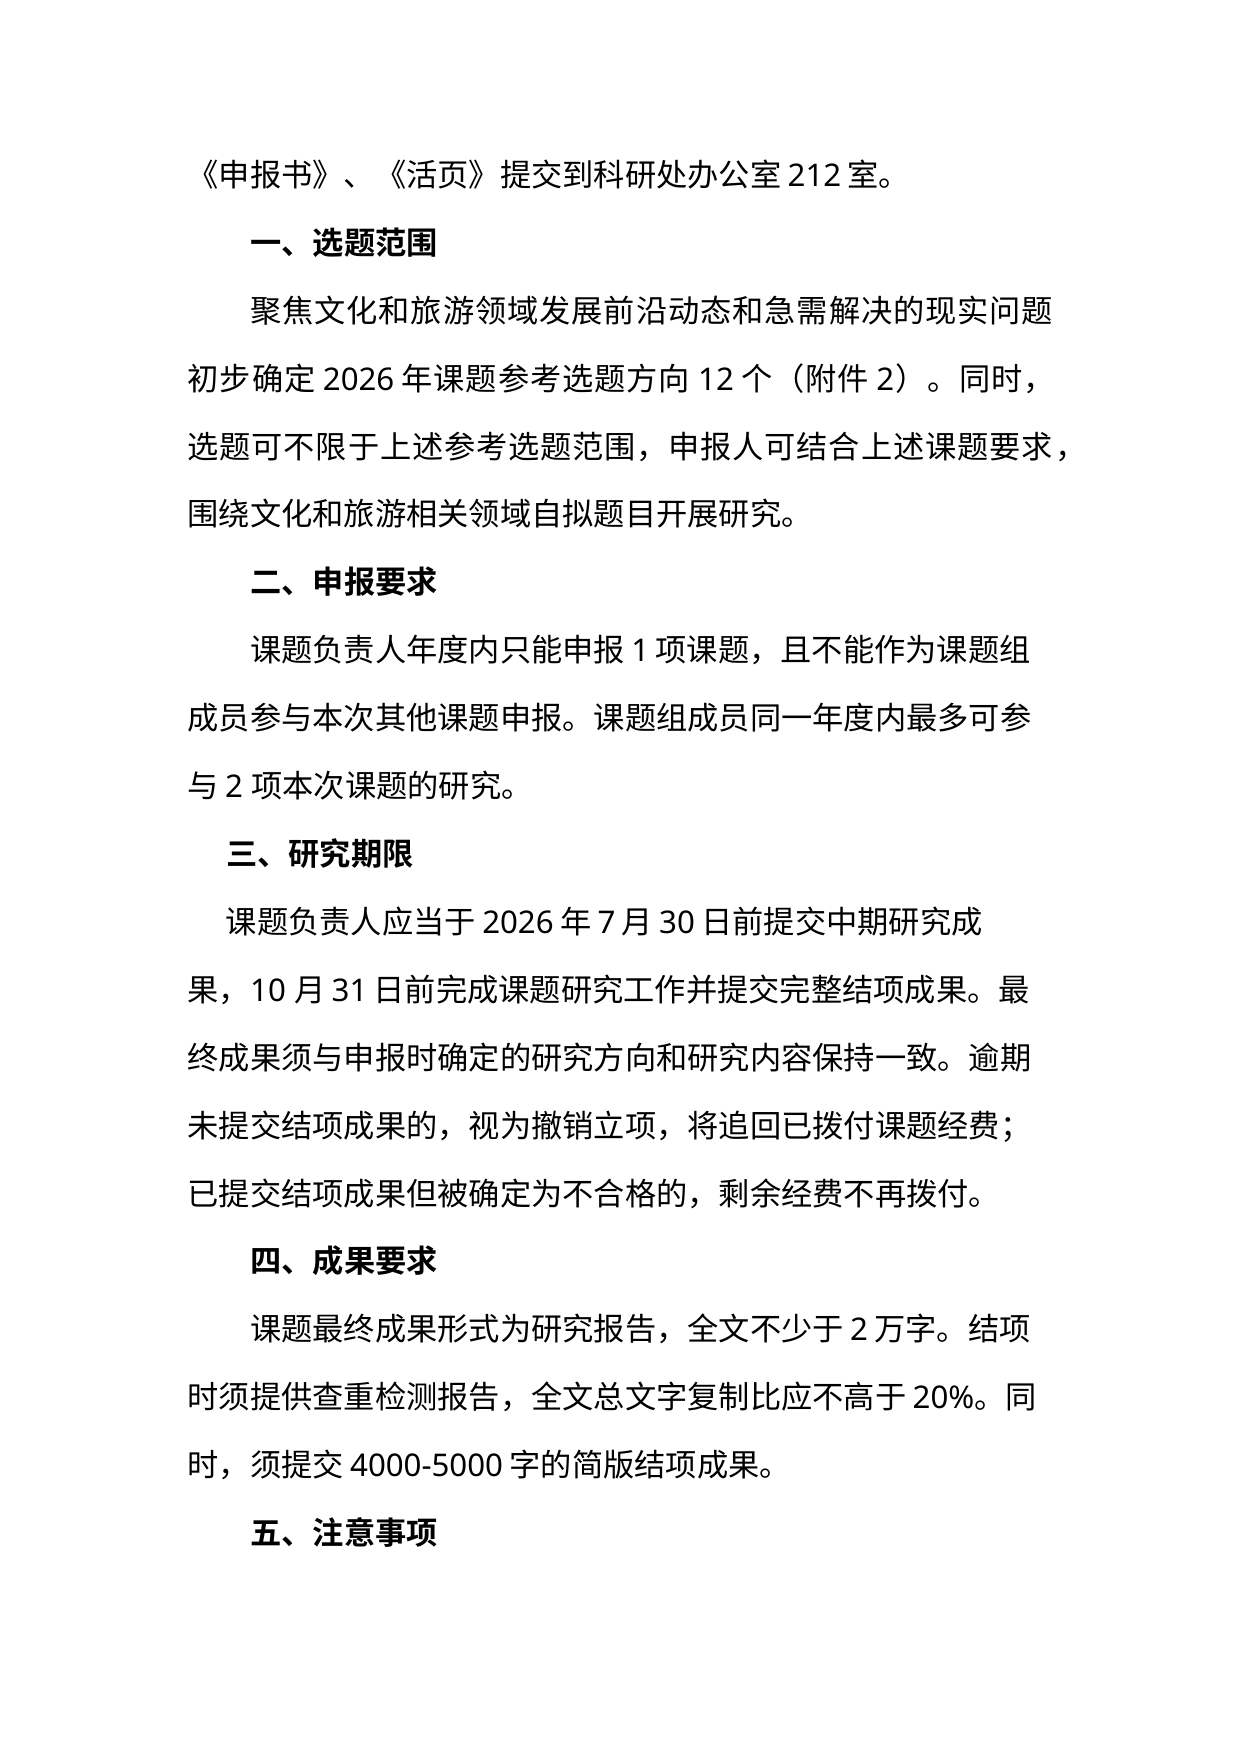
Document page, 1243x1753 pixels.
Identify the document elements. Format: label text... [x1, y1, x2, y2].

text 聚焦文化和旅游领域发展前沿动态和急需解决的现实问题，初步确定2026年课题参考选题方向12个（附件2）。同时，选题可不限于上述参考选题范围，申报人可结合上述课题要求，围绕文化和旅游相关领域自拟题目开展研究。 [187, 286, 1055, 535]
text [187, 150, 1055, 195]
text 三、研究期限 [187, 829, 1055, 874]
text 课题负责人年度内只能申报1项课题，且不能作为课题组成员参与本次其他课题申报。课题组成员同一年度内最多可参与2 项本次课题的研究。 [187, 625, 1055, 806]
list 注意事项 [187, 1508, 1055, 1554]
text 一、选题范围 [187, 218, 1055, 263]
list 四、成果要求 [219, 1236, 1055, 1282]
text 课题最终成果形式为研究报告，全文不少于2万字。结项时须提供查重检测报告，全文总文字复制比应不高于20%。同时，须提交4000-5000字的简版结项成果。 [187, 1304, 1055, 1486]
text 课题负责人应当于2026年7月30日前提交中期研究成果，10 月31日前完成课题研究工作并提交完整结项成果。最终成果须与申报时确定的研究方向和研究内容保持一致。逾期未提交结项成果的，视为撤销立项，将追回已拨付课题经费；已提交结项成果但被确定为不合格的，剩余经费不再拨付。 [187, 897, 1055, 1214]
list 二、申报要求 [187, 557, 1055, 603]
